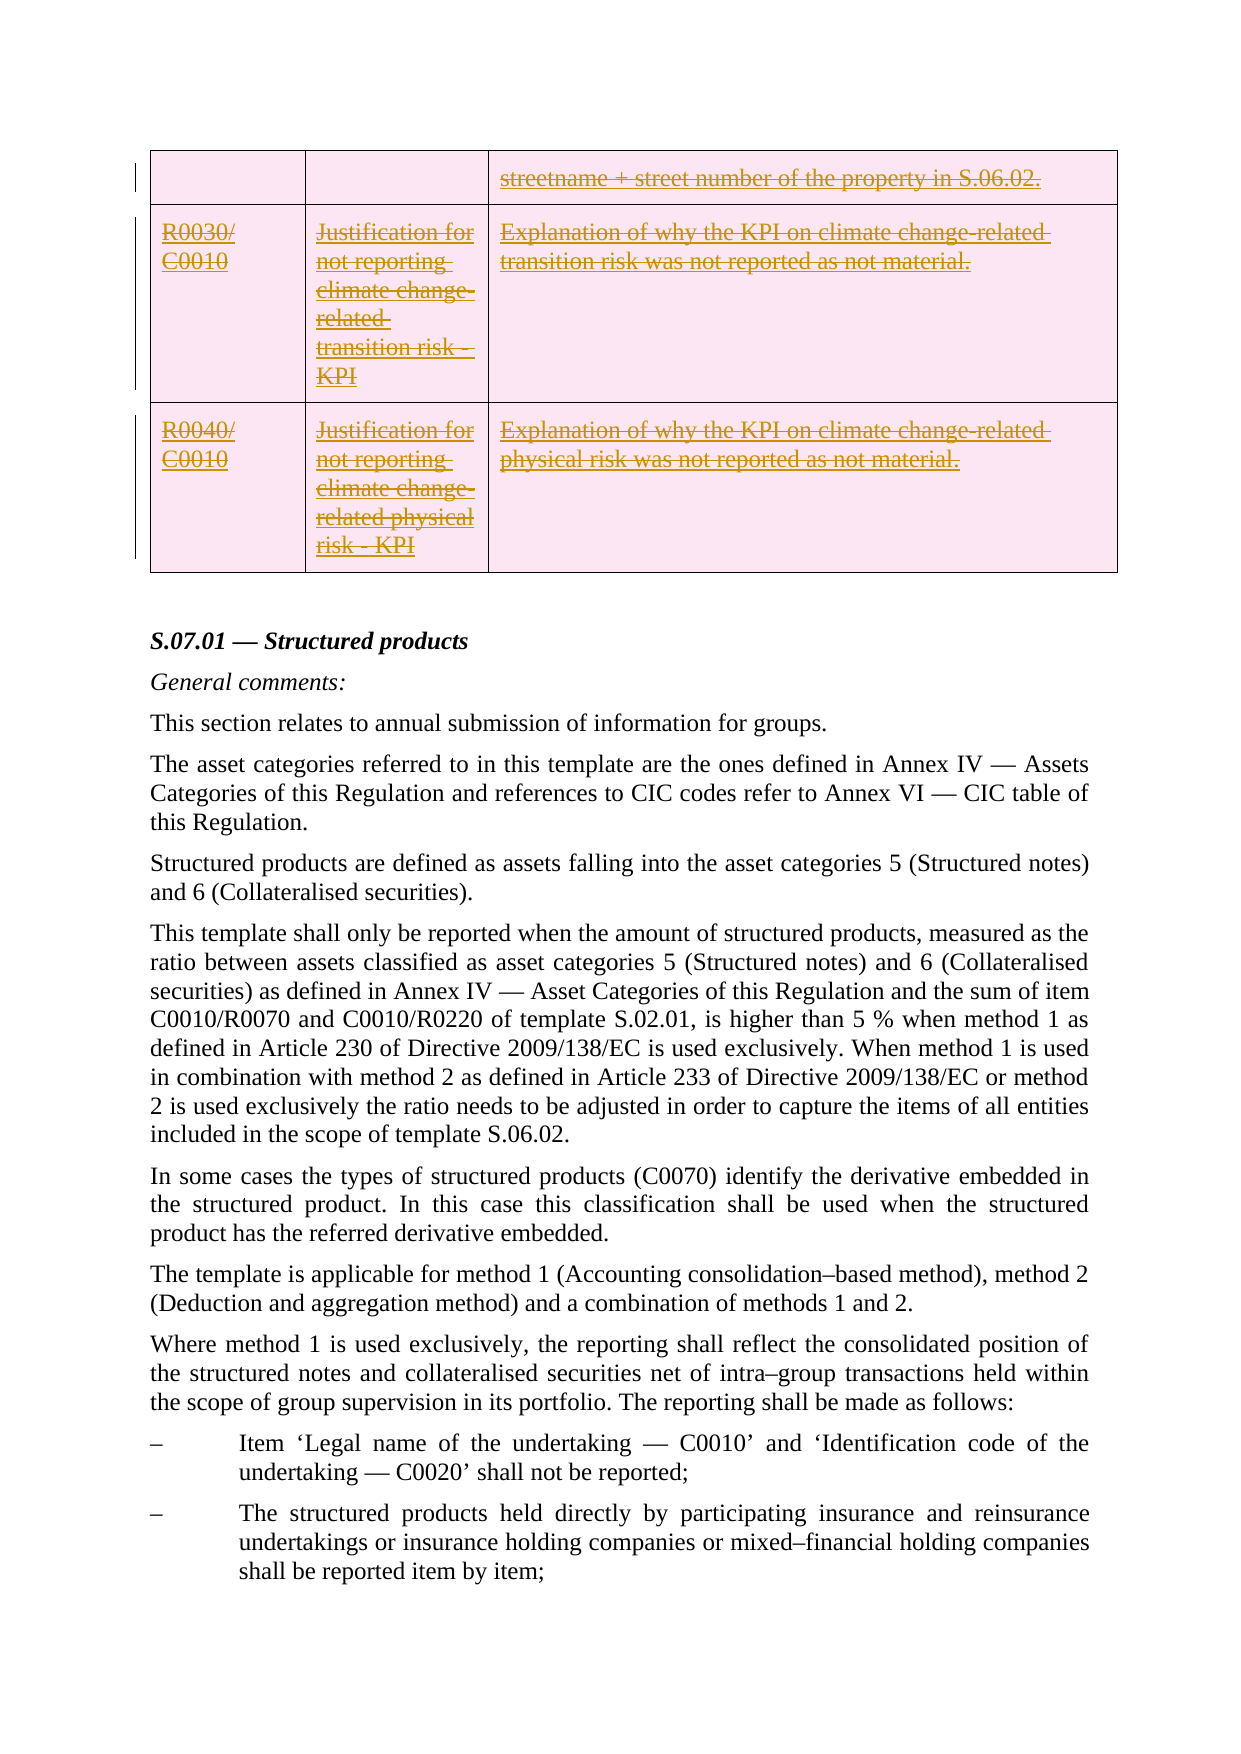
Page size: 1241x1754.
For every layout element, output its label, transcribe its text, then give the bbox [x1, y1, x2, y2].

text The template is applicable for method 1 (Accounting consolidation–based method), method 2 (Deduction and aggregation method) and a combination of methods 1 and 2. [150, 1259, 1090, 1317]
text General comments: [150, 667, 1090, 696]
list The structured products held directly by participating insurance and reinsurance undertakings or insurance holding companies or mixed–financial holding companies shall be reported item by item; [150, 1498, 1090, 1584]
text Structured products are defined as assets falling into the asset categories 5 (Structured notes) and 6 (Collateralised securities). [150, 848, 1090, 906]
text Where method 1 is used exclusively, the reporting shall reflect the consolidated position of the structured notes and collateralised securities net of intra–group transactions held within the scope of group supervision in its portfolio. The reporting shall be made as follows: [150, 1329, 1090, 1416]
text In some cases the types of structured products (C0070) identify the derivative embedded in the structured product. In this case this classification shall be used when the structured product has the referred derivative embedded. [150, 1161, 1090, 1247]
text The asset categories referred to in this template are the ones defined in Annex IV — Assets Categories of this Regulation and references to CIC codes refer to Annex VI — CIC table of this Regulation. [150, 749, 1090, 836]
text This section relates to annual submission of information for groups. [150, 708, 1090, 737]
text This template shall only be reported when the amount of structured products, measured as the ratio between assets classified as asset categories 5 (Structured notes) and 6 (Collateralised securities) as defined in Annex IV — Asset Categories of this Regulation and the sum of item C0010/R0070 and C0010/R0220 of template S.02.01, is higher than 5 % when method 1 as defined in Article 230 of Directive 2009/138/EC is used exclusively. When method 1 is used in combination with method 2 as defined in Article 233 of Directive 2009/138/EC or method 2 is used exclusively the ratio needs to be adjusted in order to capture the items of all entities included in the scope of template S.06.02. [150, 918, 1090, 1148]
subtitle S.07.01 — Structured products [150, 626, 1090, 654]
list Item ‘Legal name of the undertaking — C0010’ and ‘Identification code of the undertaking — C0020’ shall not be reported; [150, 1428, 1090, 1486]
